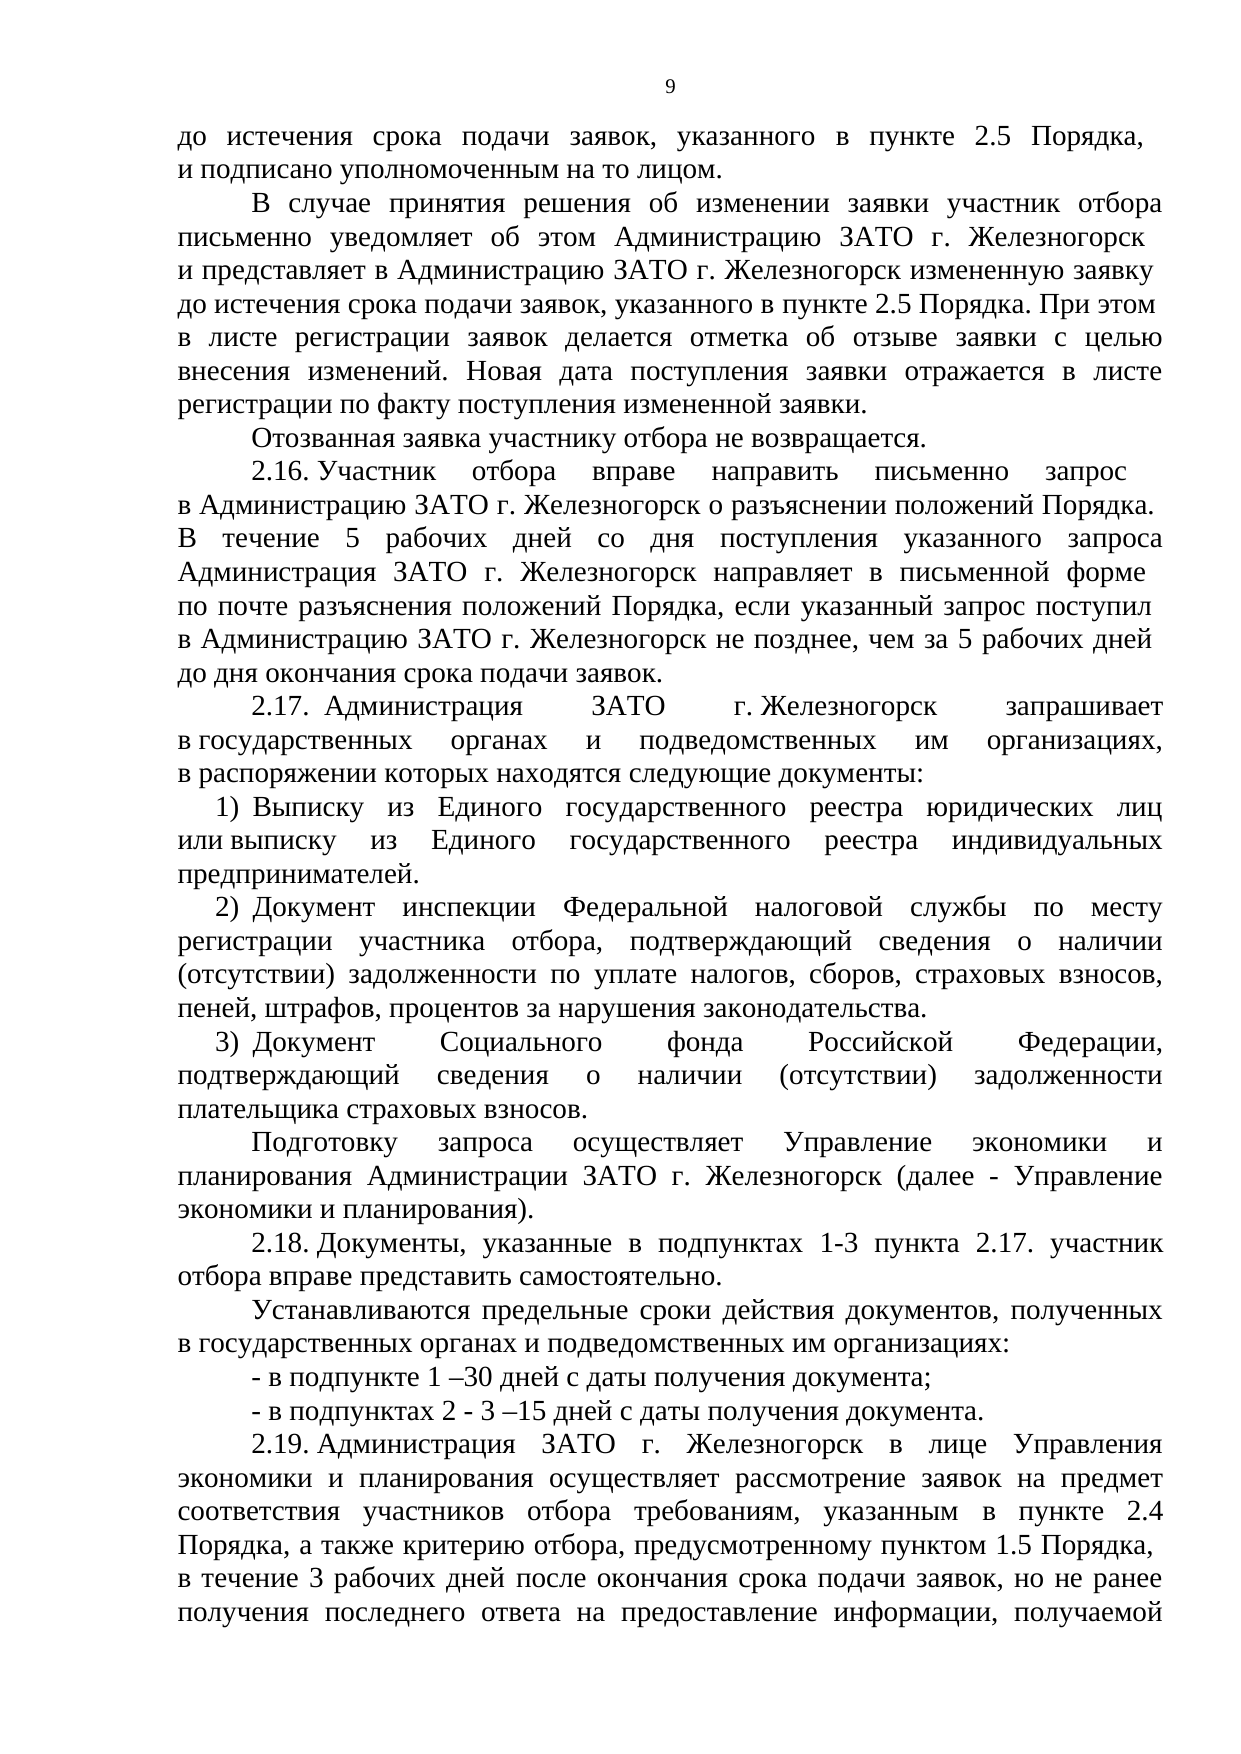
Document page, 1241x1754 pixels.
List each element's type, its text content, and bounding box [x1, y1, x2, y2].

list Выписку из Единого государственного реестра юридических лиц или выписку из Единого государственного реестра индивидуальных предпринимателей. [177, 789, 1163, 889]
list Документы, указанные в подпунктах 1-3 пункта 2.17. участник отбора вправе представить самостоятельно. [177, 1225, 1163, 1292]
text - в подпунктах 2 - 3 –15 дней с даты получения документа. [177, 1393, 1163, 1426]
text Устанавливаются предельные сроки действия документов, полученных в государственных органах и подведомственных им организациях: [177, 1292, 1163, 1359]
text Отозванная заявка участнику отбора не возвращается. [177, 420, 1163, 453]
list Участник отбора вправе направить письменно запрос в Администрацию ЗАТО г. Железногорск о разъяснении положений Порядка. В течение 5 рабочих дней со дня поступления указанного запроса Администрация ЗАТО г. Железногорск направляет в письменной форме по почте разъяснения положений Порядка, если указанный запрос поступил в Администрацию ЗАТО г. Железногорск не позднее, чем за 5 рабочих дней до дня окончания срока подачи заявок. [177, 453, 1163, 688]
text В случае принятия решения об изменении заявки участник отбора письменно уведомляет об этом Администрацию ЗАТО г. Железногорск и представляет в Администрацию ЗАТО г. Железногорск измененную заявку до истечения срока подачи заявок, указанного в пункте 2.5 Порядка. При этом в листе регистрации заявок делается отметка об отзыве заявки с целью внесения изменений. Новая дата поступления заявки отражается в листе регистрации по факту поступления измененной заявки. [177, 185, 1163, 420]
list Администрация ЗАТО г. Железногорск запрашивает в государственных органах и подведомственных им организациях, в распоряжении которых находятся следующие документы: [177, 688, 1163, 789]
text - в подпункте 1 –30 дней с даты получения документа; [177, 1359, 1163, 1393]
text Подготовку запроса осуществляет Управление экономики и планирования Администрации ЗАТО г. Железногорск (далее - Управление экономики и планирования). [177, 1124, 1163, 1225]
list Документ инспекции Федеральной налоговой службы по месту регистрации участника отбора, подтверждающий сведения о наличии (отсутствии) задолженности по уплате налогов, сборов, страховых взносов, пеней, штрафов, процентов за нарушения законодательства. [177, 889, 1163, 1024]
list Документ Социального фонда Российской Федерации, подтверждающий сведения о наличии (отсутствии) задолженности плательщика страховых взносов. [177, 1024, 1163, 1124]
